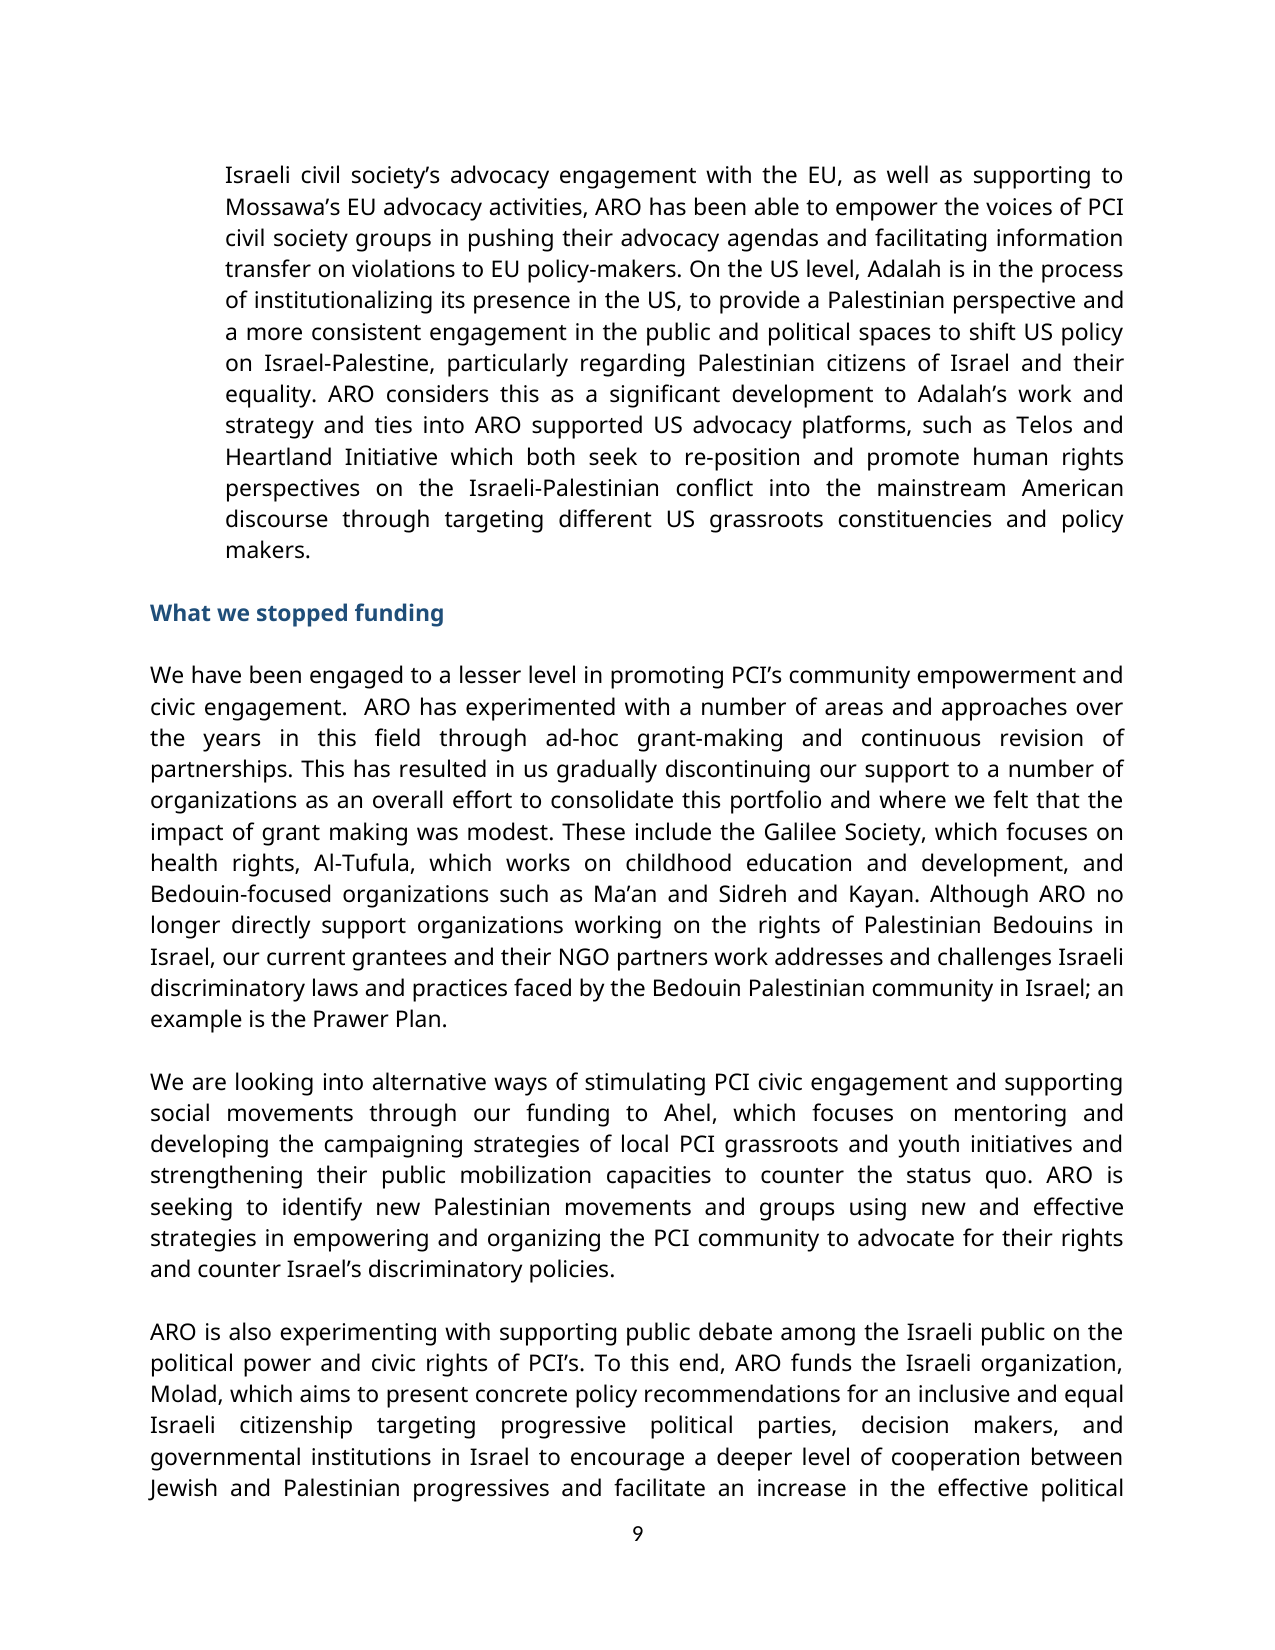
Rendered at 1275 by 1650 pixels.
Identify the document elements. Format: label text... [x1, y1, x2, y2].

text We have been engaged to a lesser level in promoting PCI’s community empowerment and civic engagement. ARO has experimented with a number of areas and approaches over the years in this field through ad-hoc grant-making and continuous revision of partnerships. This has resulted in us gradually discontinuing our support to a number of organizations as an overall effort to consolidate this portfolio and where we felt that the impact of grant making was modest. These include the Galilee Society, which focuses on health rights, Al-Tufula, which works on childhood education and development, and Bedouin-focused organizations such as Ma’an and Sidreh and Kayan. Although ARO no longer directly support organizations working on the rights of Palestinian Bedouins in Israel, our current grantees and their NGO partners work addresses and challenges Israeli discriminatory laws and practices faced by the Bedouin Palestinian community in Israel; an example is the Prawer Plan. [150, 659, 1125, 1034]
list We are looking into alternative ways of stimulating PCI civic engagement and supporting social movements through our funding to Ahel, which focuses on mentoring and developing the campaigning strategies of local PCI grassroots and youth initiatives and strengthening their public mobilization capacities to counter the status quo. ARO is seeking to identify new Palestinian movements and groups using new and effective strategies in empowering and organizing the PCI community to advocate for their rights and counter Israel’s discriminatory policies. [150, 1066, 1125, 1284]
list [150, 1316, 1125, 1503]
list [187, 159, 1125, 566]
list What we stopped funding [150, 597, 1125, 628]
